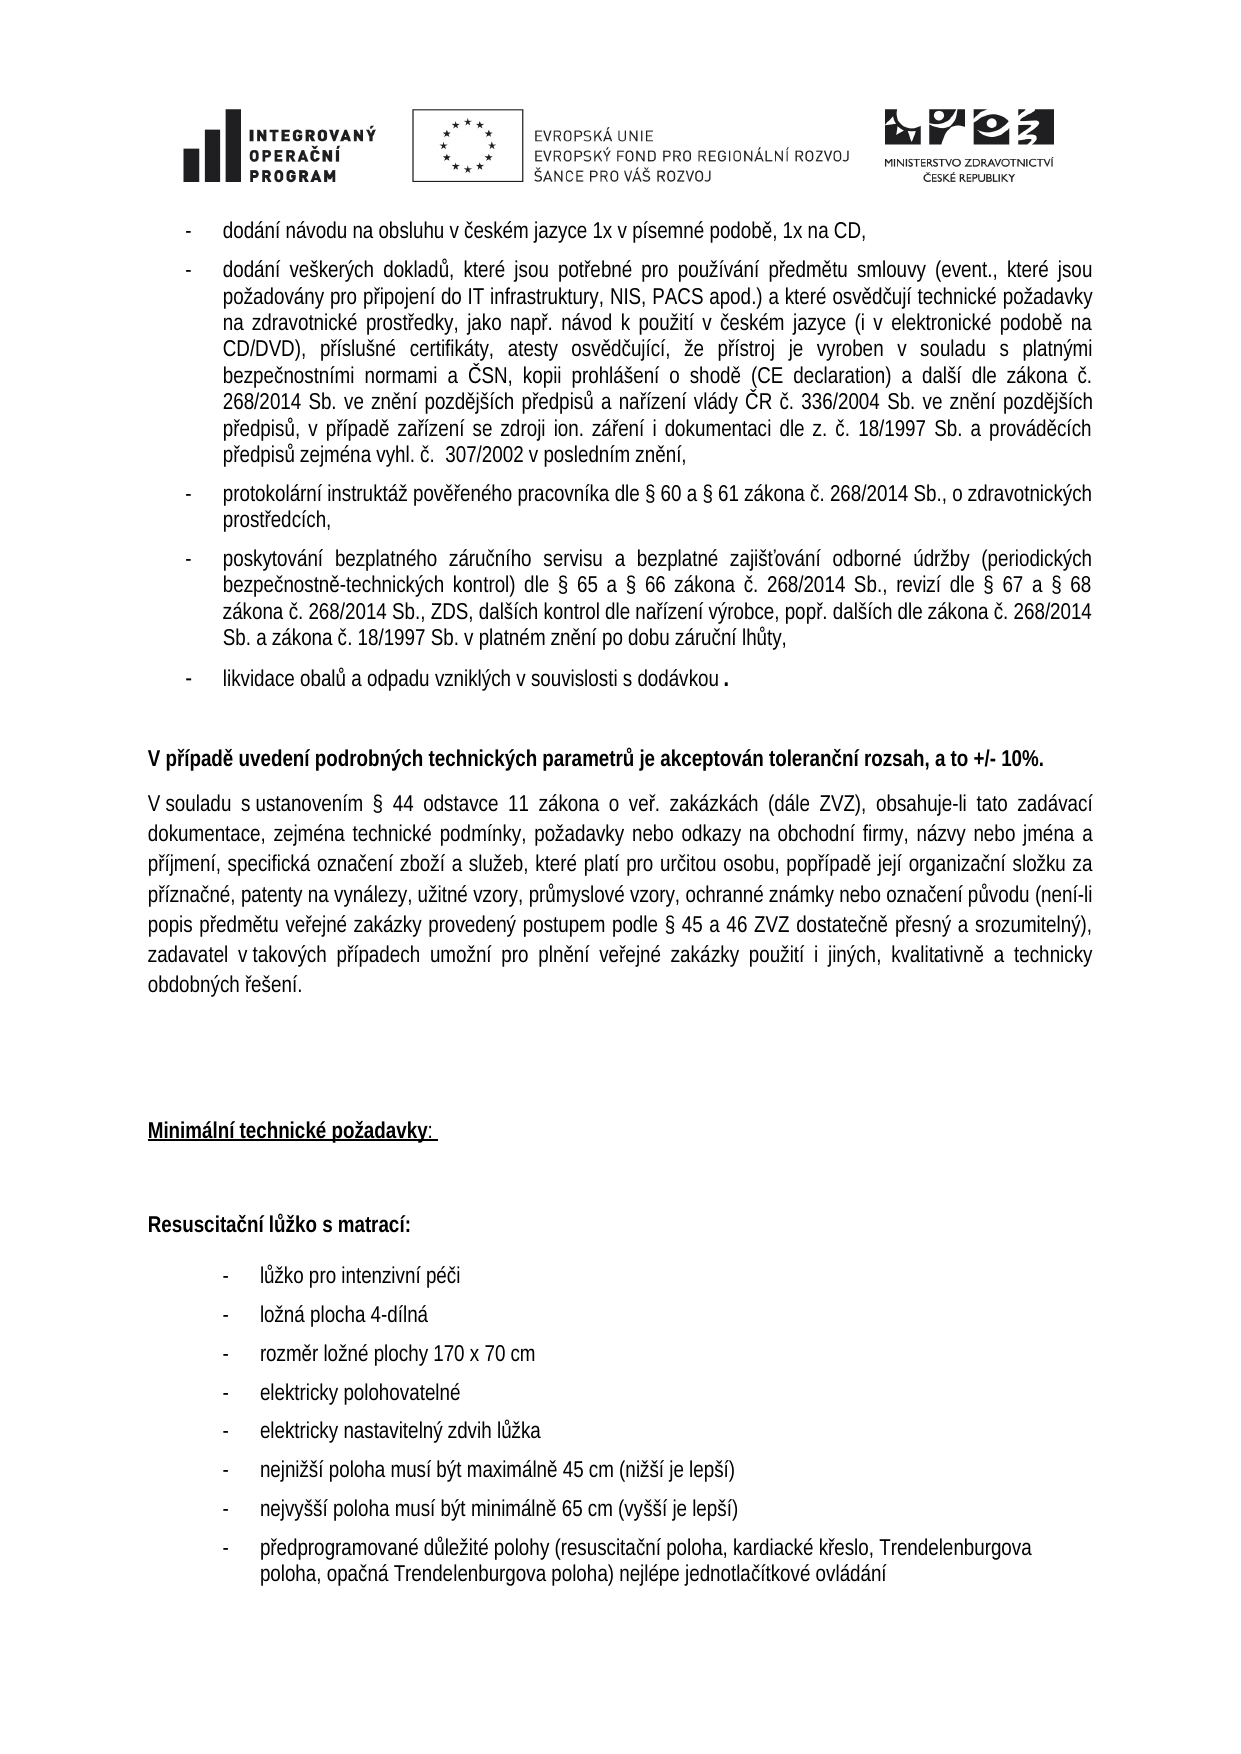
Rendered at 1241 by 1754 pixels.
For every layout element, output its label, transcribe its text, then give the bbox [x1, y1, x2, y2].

list ložná plocha 4-dílná [222, 1301, 1093, 1327]
list poskytování bezplatného záručního servisu a bezplatné zajišťování odborné údržby (periodických bezpečnostně-technických kontrol) dle § 65 a § 66 zákona č. 268/2014 Sb., revizí dle § 67 a § 68 zákona č. 268/2014 Sb., ZDS, dalších kontrol dle nařízení výrobce, popř. dalších dle zákona č. 268/2014 Sb. a zákona č. 18/1997 Sb. v platném znění po dobu záruční lhůty, [185, 545, 1093, 650]
list nejvyšší poloha musí být minimálně (vyšší je lepší) [222, 1495, 1093, 1521]
text V případě uvedení podrobných technických parametrů je akceptován toleranční rozsah, a to +/- 10%. [148, 745, 1093, 771]
list protokolární instruktáž pověřeného pracovníka dle § 60 a § 61 zákona č. 268/2014 Sb., o zdravotnických prostředcích, [185, 480, 1093, 532]
list lůžko pro intenzivní péči [222, 1262, 1093, 1288]
text Resuscitační lůžko s matrací: [148, 1211, 1093, 1237]
list dodání veškerých dokladů, které jsou potřebné pro používání předmětu smlouvy (event., které jsou požadovány pro připojení do IT infrastruktury, NIS, PACS apod.) a které osvědčují technické požadavky na zdravotnické prostředky, jako např. návod k použití v českém jazyce (i v elektronické podobě na CD/DVD), příslušné certifikáty, atesty osvědčující, že přístroj je vyroben v souladu s platnými bezpečnostními normami a ČSN, kopii prohlášení o shodě (CE declaration) a další dle zákona č. 268/2014 Sb. ve znění pozdějších předpisů a nařízení vlády ČR č. 336/2004 Sb. ve znění pozdějších předpisů, v případě zařízení se zdroji ion. záření i dokumentaci dle z. č. 18/1997 Sb. a prováděcích předpisů zejména vyhl. č. 307/2002 v posledním znění, [185, 256, 1093, 467]
list elektricky polohovatelné [222, 1378, 1093, 1405]
list rozměr ložné plochy 170 x 70 cm [222, 1340, 1093, 1366]
list předprogramované důležité polohy (resuscitační poloha, kardiacké křeslo, Trendelenburgova poloha, opačná Trendelenburgova poloha) nejlépe jednotlačítkové ovládání [222, 1534, 1093, 1587]
list dodání návodu na obsluhu v českém jazyce 1x v písemné podobě, 1x na CD, [185, 217, 1093, 244]
text V souladu s ustanovením § 44 odstavce 11 zákona o veř. zakázkách (dále ZVZ), obsahuje-li tato zadávací dokumentace, zejména technické podmínky, požadavky nebo odkazy na obchodní firmy, názvy nebo jména a příjmení, specifická označení zboží a služeb, které platí pro určitou osobu, popřípadě její organizační složku za příznačné, patenty na vynálezy, užitné vzory, průmyslové vzory, ochranné známky nebo označení původu (není-li popis předmětu veřejné zakázky provedený postupem podle § 46 ZVZ dostatečně přesný a srozumitelný), zadavatel v takových případech umožní pro plnění veřejné zakázky použití i jiných, kvalitativně a technicky obdobných řešení. [148, 790, 1093, 997]
list likvidace obalů a odpadu vzniklých v souvislosti s dodávkou. [185, 663, 1093, 694]
list nejnižší poloha musí být maximálně (nižší je lepší) [222, 1456, 1093, 1483]
picture [147, 73, 1090, 218]
text Minimální technické požadavky: [148, 1117, 1093, 1143]
list elektricky nastavitelný zdvih lůžka [222, 1417, 1093, 1444]
